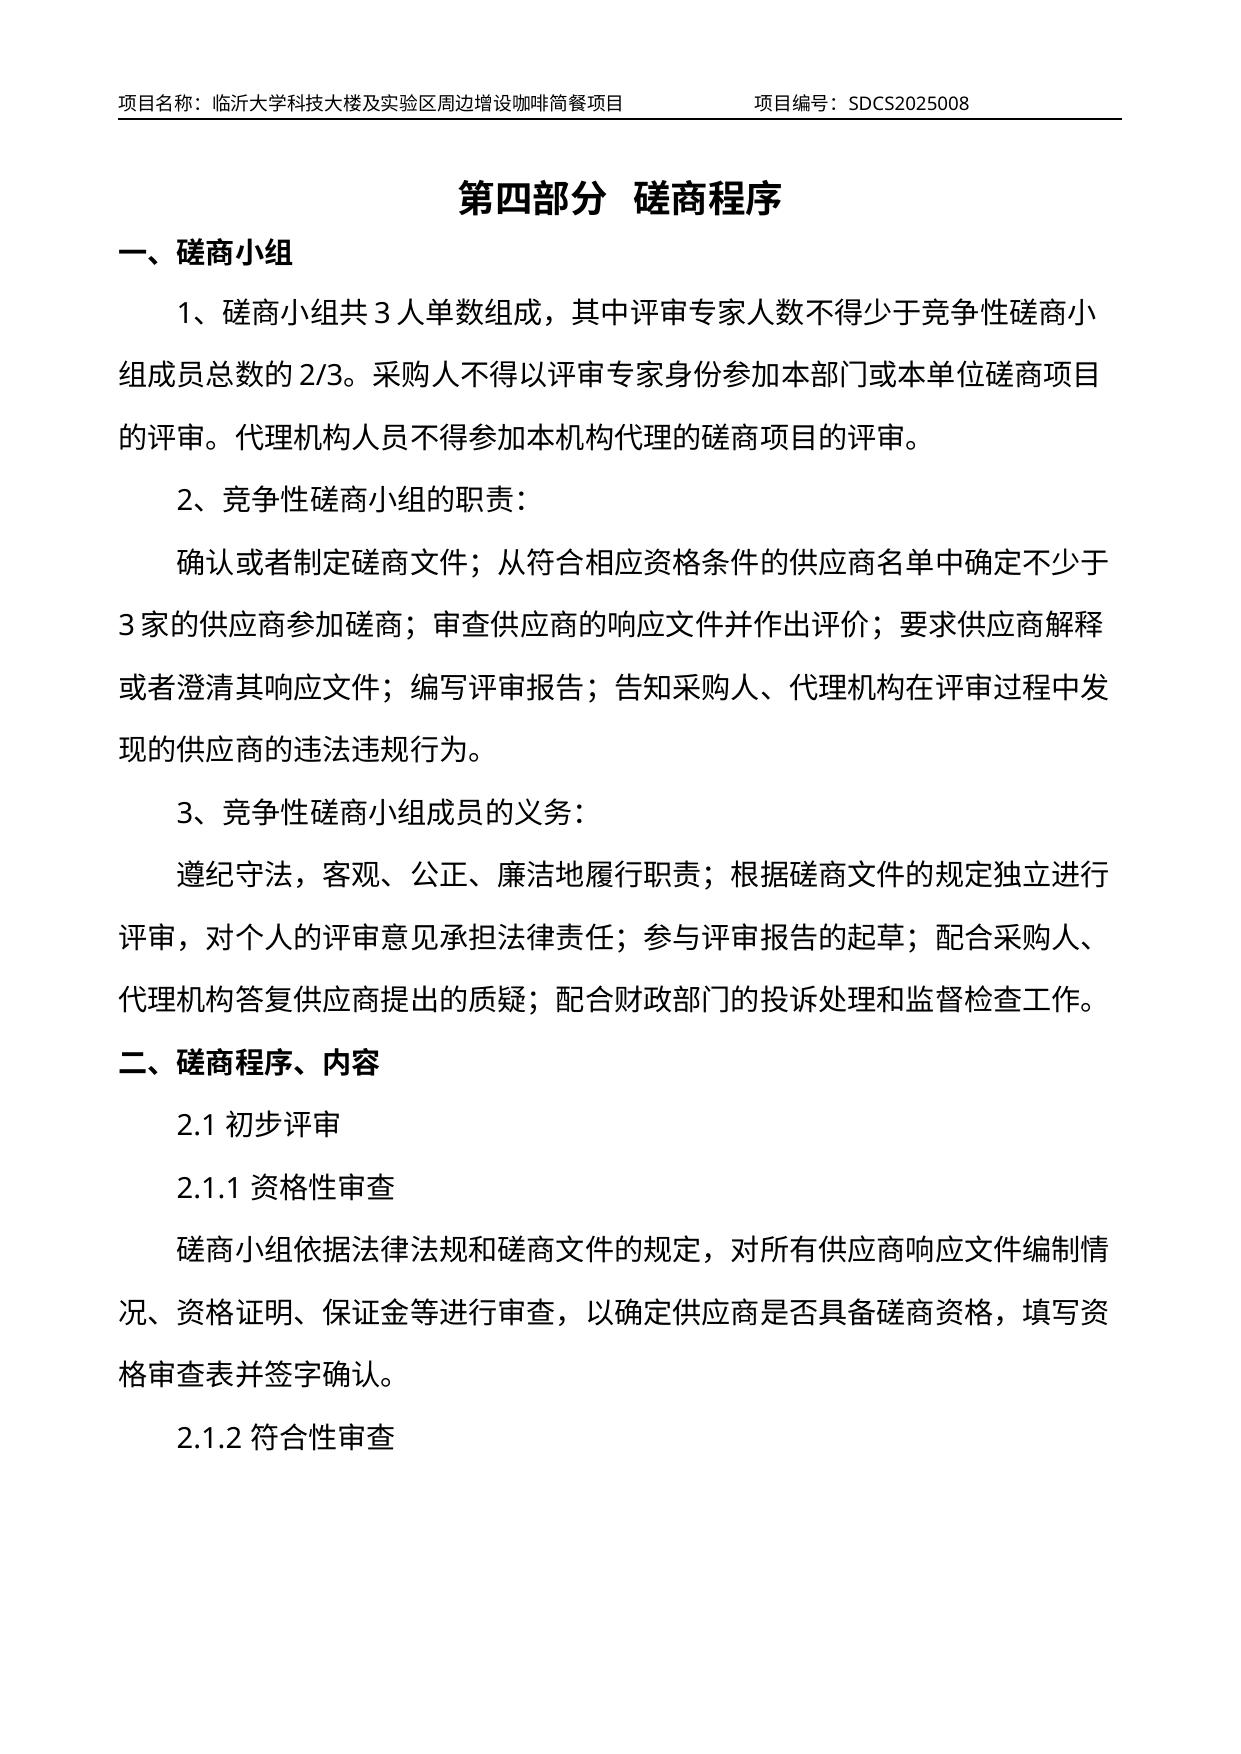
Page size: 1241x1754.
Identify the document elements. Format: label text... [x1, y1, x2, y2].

text 1、磋商小组共3人单数组成，其中评审专家人数不得少于竞争性磋商小组成员总数的2/3。采购人不得以评审专家身份参加本部门或本单位磋商项目的评审。代理机构人员不得参加本机构代理的磋商项目的评审。 [118, 273, 1122, 461]
text 磋商小组依据法律法规和磋商文件的规定，对所有供应商响应文件编制情况、资格证明、保证金等进行审查，以确定供应商是否具备磋商资格，填写资格审查表并签字确认。 [118, 1211, 1122, 1398]
text 2.1 初步评审 [118, 1086, 1122, 1148]
text 二、磋商程序、内容 [118, 1023, 1122, 1086]
text 遵纪守法，客观、公正、廉洁地履行职责；根据磋商文件的规定独立进行评审，对个人的评审意见承担法律责任；参与评审报告的起草；配合采购人、代理机构答复供应商提出的质疑；配合财政部门的投诉处理和监督检查工作。 [118, 836, 1122, 1023]
text 2.1.2 符合性审查 [118, 1398, 1122, 1461]
subtitle 第四部分 磋商程序 [118, 169, 1122, 223]
text 3、竞争性磋商小组成员的义务： [118, 773, 1122, 836]
text 2、竞争性磋商小组的职责： [118, 461, 1122, 523]
text 确认或者制定磋商文件；从符合相应资格条件的供应商名单中确定不少于3家的供应商参加磋商；审查供应商的响应文件并作出评价；要求供应商解释或者澄清其响应文件；编写评审报告；告知采购人、代理机构在评审过程中发现的供应商的违法违规行为。 [118, 523, 1122, 773]
text 2.1.1 资格性审查 [118, 1148, 1122, 1211]
text 一、磋商小组 [118, 223, 1122, 273]
